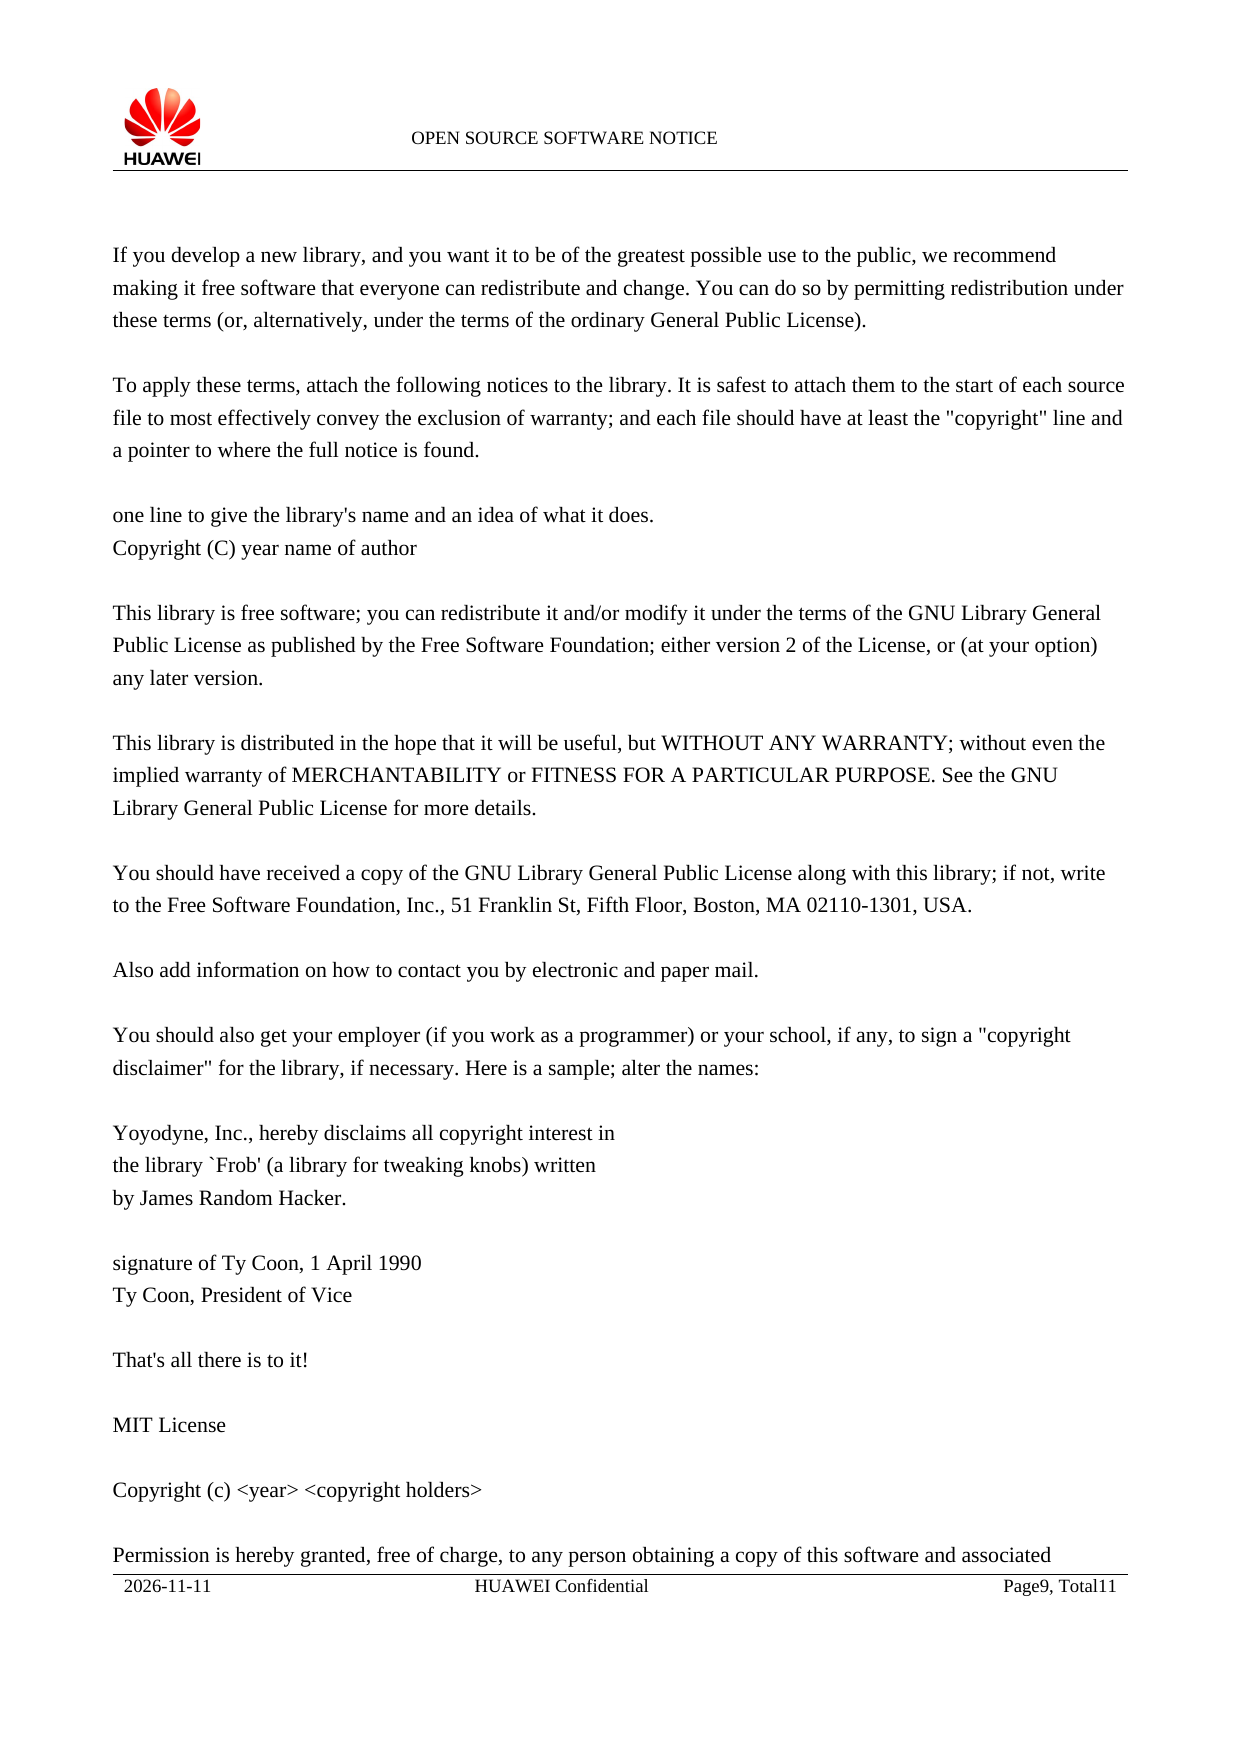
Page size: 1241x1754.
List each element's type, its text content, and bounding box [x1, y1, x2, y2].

picture [124, 88, 201, 165]
